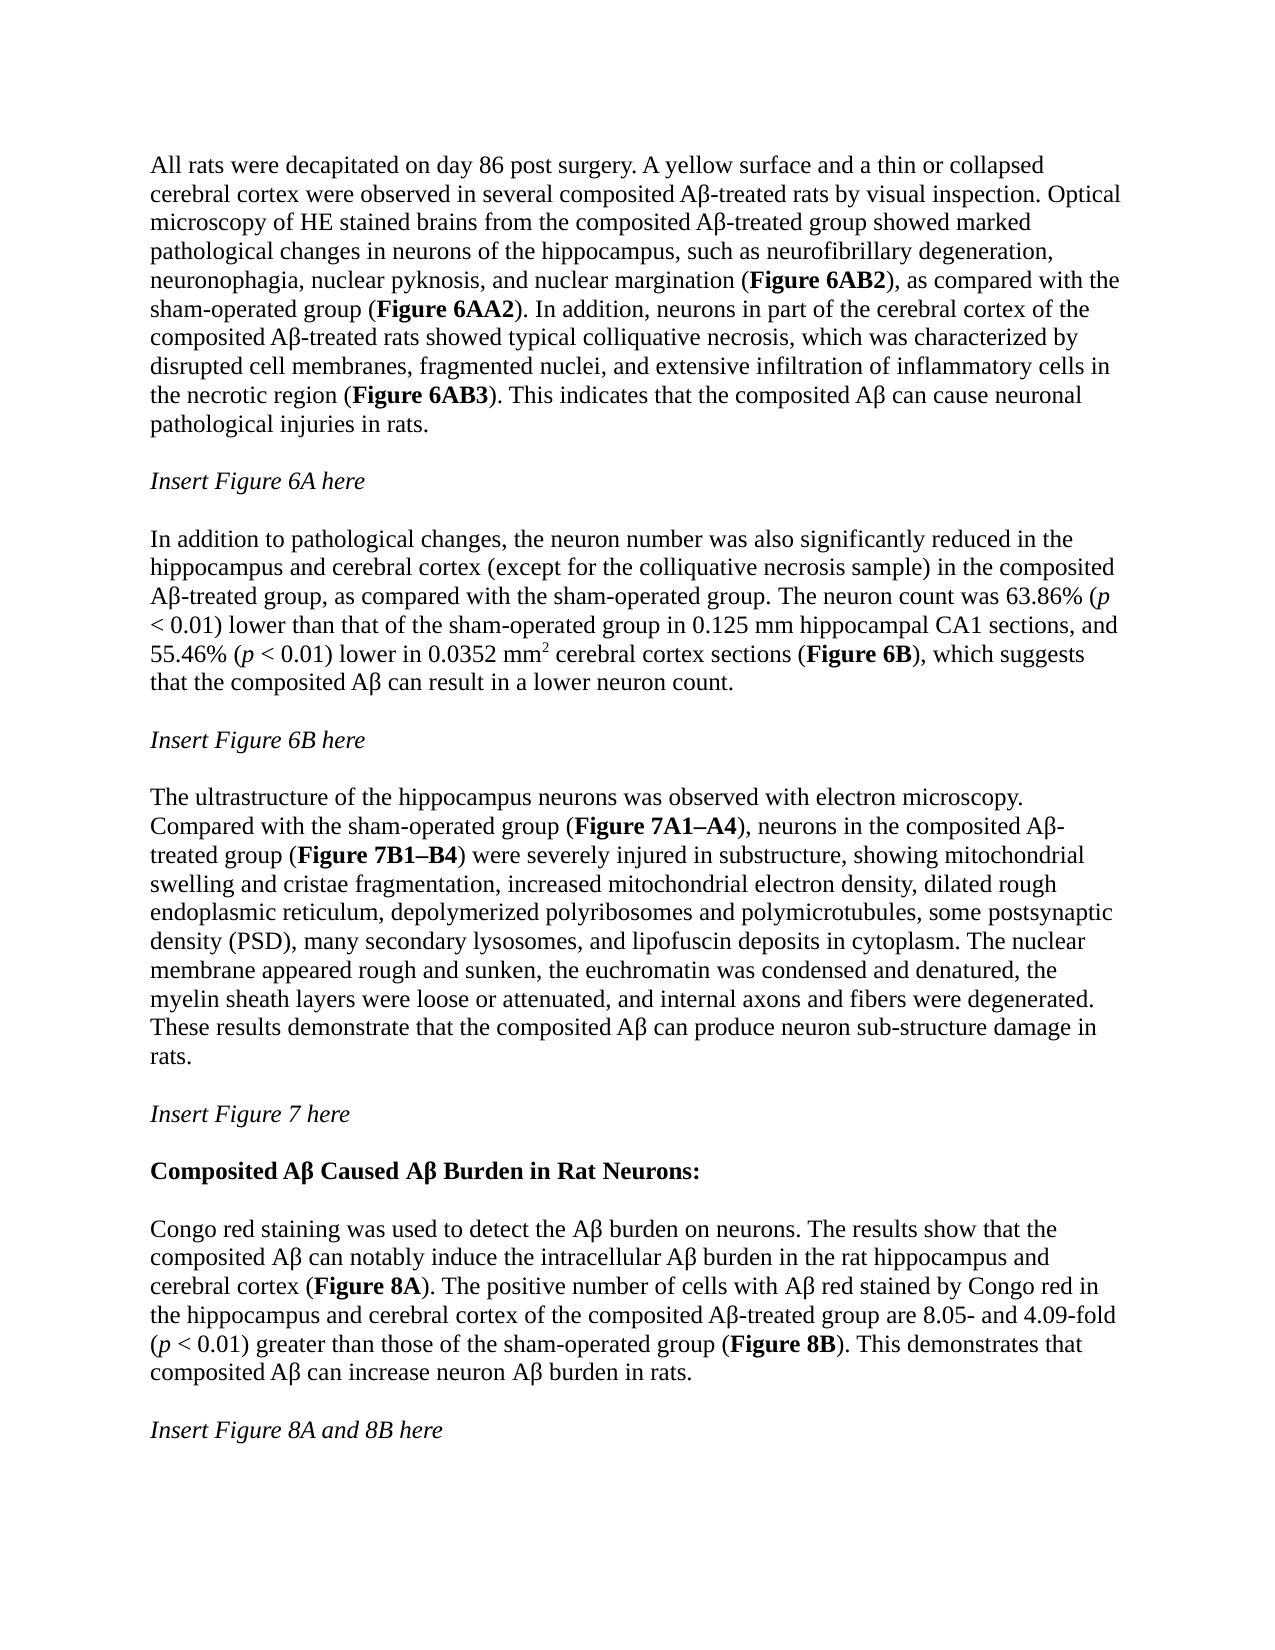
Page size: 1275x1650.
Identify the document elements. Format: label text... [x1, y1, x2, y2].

text The ultrastructure of the hippocampus neurons was observed with electron microscopy. Compared with the sham-operated group (Figure 7A1–A4), neurons in the composited Aβ-treated group (Figure 7B1–B4) were severely injured in substructure, showing mitochondrial swelling and cristae fragmentation, increased mitochondrial electron density, dilated rough endoplasmic reticulum, depolymerized polyribosomes and polymicrotubules, some postsynaptic density (PSD), many secondary lysosomes, and lipofuscin deposits in cytoplasm. The nuclear membrane appeared rough and sunken, the euchromatin was condensed and denatured, the myelin sheath layers were loose or attenuated, and internal axons and fibers were degenerated. These results demonstrate that the composited Aβ can produce neuron sub-structure damage in rats. [150, 782, 1125, 1070]
text In addition to pathological changes, the neuron number was also significantly reduced in the hippocampus and cerebral cortex (except for the colliquative necrosis sample) in the composited Aβ-treated group, as compared with the sham-operated group. The neuron count was 63.86% (p < 0.01) lower than that of the sham-operated group in 0.125 mm hippocampal CA1 sections, and 55.46% (p < 0.01) lower in 0.0352 mm2 cerebral cortex sections (Figure 6B), which suggests that the composited Aβ can result in a lower neuron count. [150, 524, 1125, 696]
text Congo red staining was used to detect the Aβ burden on neurons. The results show that the composited Aβ can notably induce the intracellular Aβ burden in the rat hippocampus and cerebral cortex (Figure 8A). The positive number of cells with Aβ red stained by Congo red in the hippocampus and cerebral cortex of the composited Aβ-treated group are 8.05- and 4.09-fold (p < 0.01) greater than those of the sham-operated group (Figure 8B). This demonstrates that composited Aβ can increase neuron Aβ burden in rats. [150, 1214, 1125, 1386]
text Insert Figure 7 here [150, 1099, 1125, 1127]
text Insert Figure 6A here [150, 466, 1125, 495]
text All rats were decapitated on day 86 post surgery. A yellow surface and a thin or collapsed cerebral cortex were observed in several composited Aβ-treated rats by visual inspection. Optical microscopy of HE stained brains from the composited Aβ-treated group showed marked pathological changes in neurons of the hippocampus, such as neurofibrillary degeneration, neuronophagia, nuclear pyknosis, and nuclear margination (Figure 6AB2), as compared with the sham-operated group (Figure 6AA2). In addition, neurons in part of the cerebral cortex of the composited Aβ-treated rats showed typical colliquative necrosis, which was characterized by disrupted cell membranes, fragmented nuclei, and extensive infiltration of inflammatory cells in the necrotic region (Figure 6AB3). This indicates that the composited Aβ can cause neuronal pathological injuries in rats. [150, 150, 1125, 437]
text Insert Figure 6B here [150, 725, 1125, 754]
text Insert Figure 8A and 8B here [150, 1415, 1125, 1444]
text Composited Aβ Caused Aβ Burden in Rat Neurons: [150, 1156, 1125, 1185]
